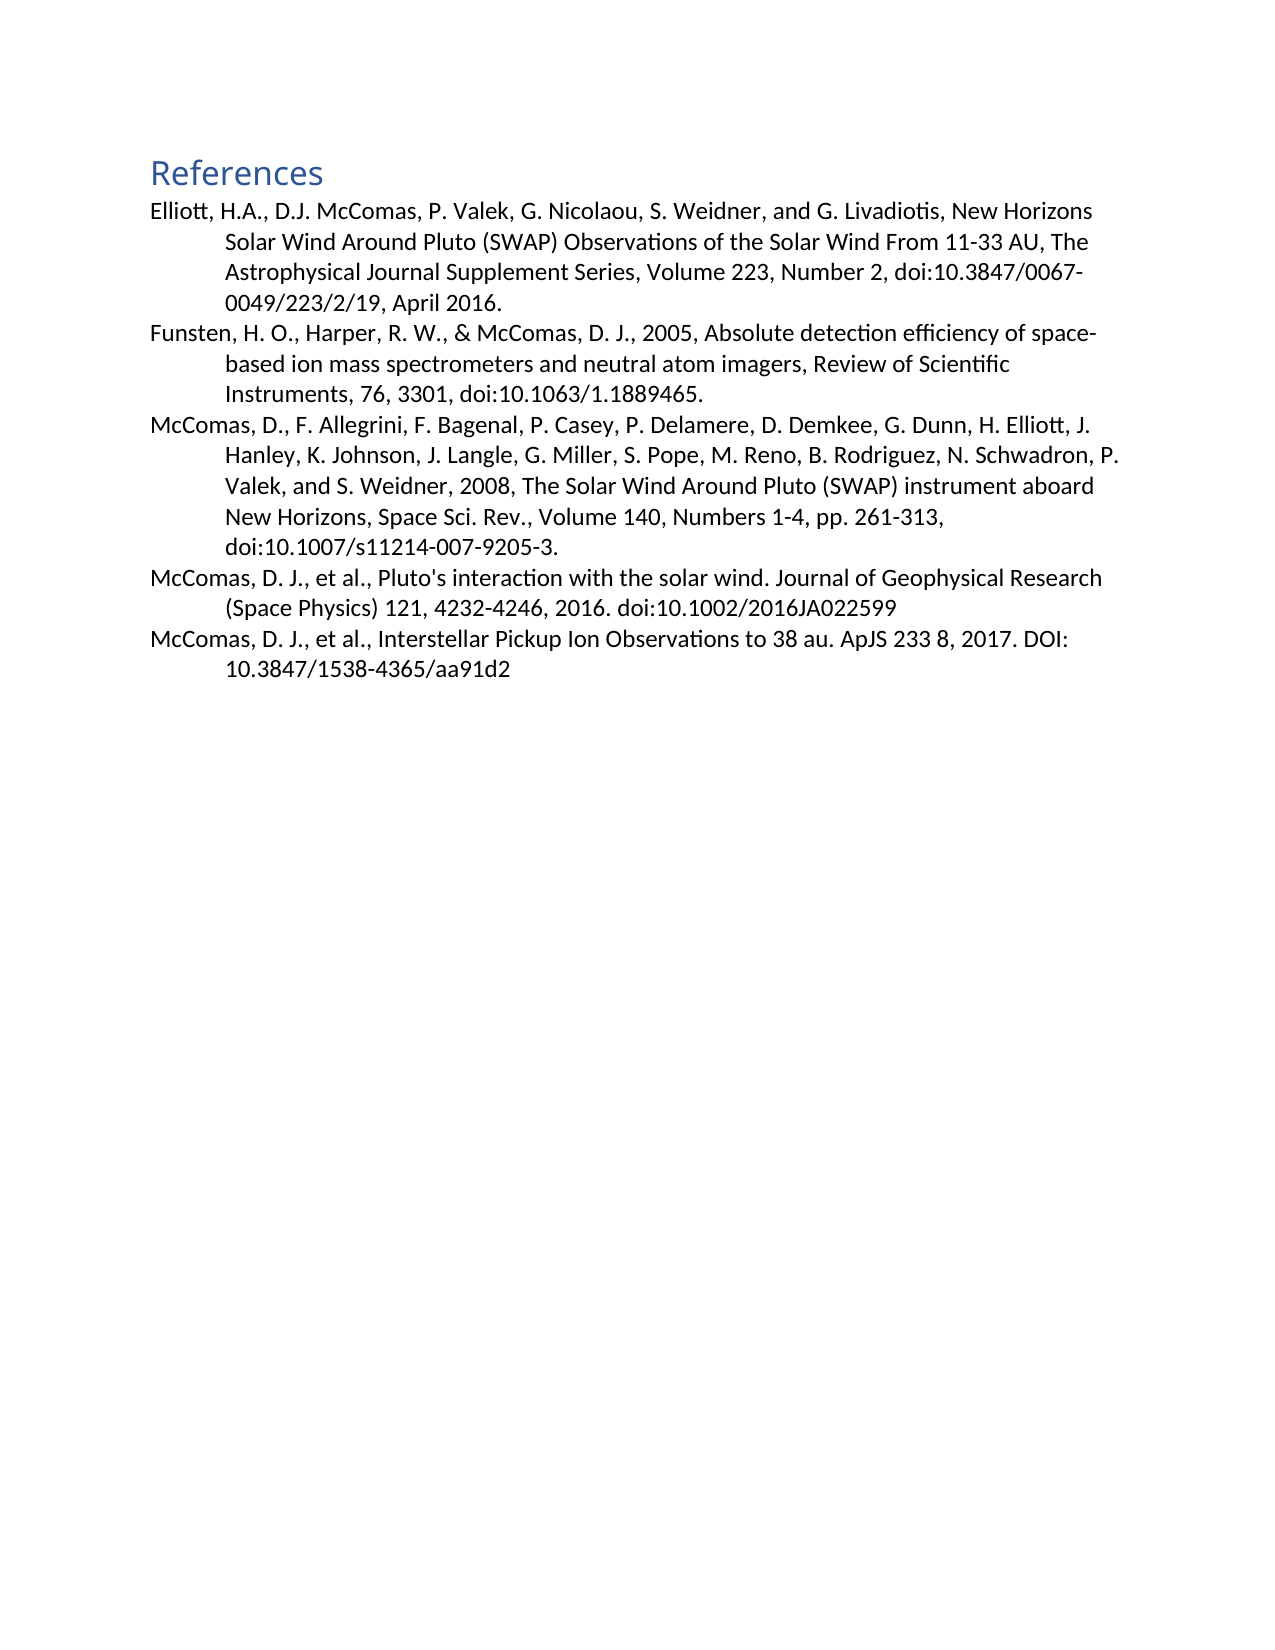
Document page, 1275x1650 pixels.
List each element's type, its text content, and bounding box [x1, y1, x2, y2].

text McComas, D. J., et al., Interstellar Pickup Ion Observations to 38 au. ApJS 233 8, 2017. DOI: 10.3847/1538-4365/aa91d2 [150, 623, 1125, 684]
subtitle References [150, 150, 1125, 195]
text McComas, D. J., et al., Pluto's interaction with the solar wind. Journal of Geophysical Research (Space Physics) 121, 4232-4246, 2016. doi:10.1002/2016JA022599 [150, 562, 1125, 623]
text Funsten, H. O., Harper, R. W., & McComas, D. J., 2005, Absolute detection efficiency of space-based ion mass spectrometers and neutral atom imagers, Review of Scientific Instruments, 76, 3301, doi:10.1063/1.1889465. [150, 317, 1125, 409]
text McComas, D., F. Allegrini, F. Bagenal, P. Casey, P. Delamere, D. Demkee, G. Dunn, H. Elliott, J. Hanley, K. Johnson, J. Langle, G. Miller, S. Pope, M. Reno, B. Rodriguez, N. Schwadron, P. Valek, and S. Weidner, 2008, The Solar Wind Around Pluto (SWAP) instrument aboard New Horizons, Space Sci. Rev., Volume 140, Numbers 1-4, pp. 261-313, doi:10.1007/s11214-007-9205-3. [150, 409, 1125, 562]
text Elliott, H.A., D.J. McComas, P. Valek, G. Nicolaou, S. Weidner, and G. Livadiotis, New Horizons Solar Wind Around Pluto (SWAP) Observations of the Solar Wind From 11-33 AU, The Astrophysical Journal Supplement Series, Volume 223, Number 2, doi:10.3847/0067-0049/223/2/19, April 2016. [150, 195, 1125, 317]
